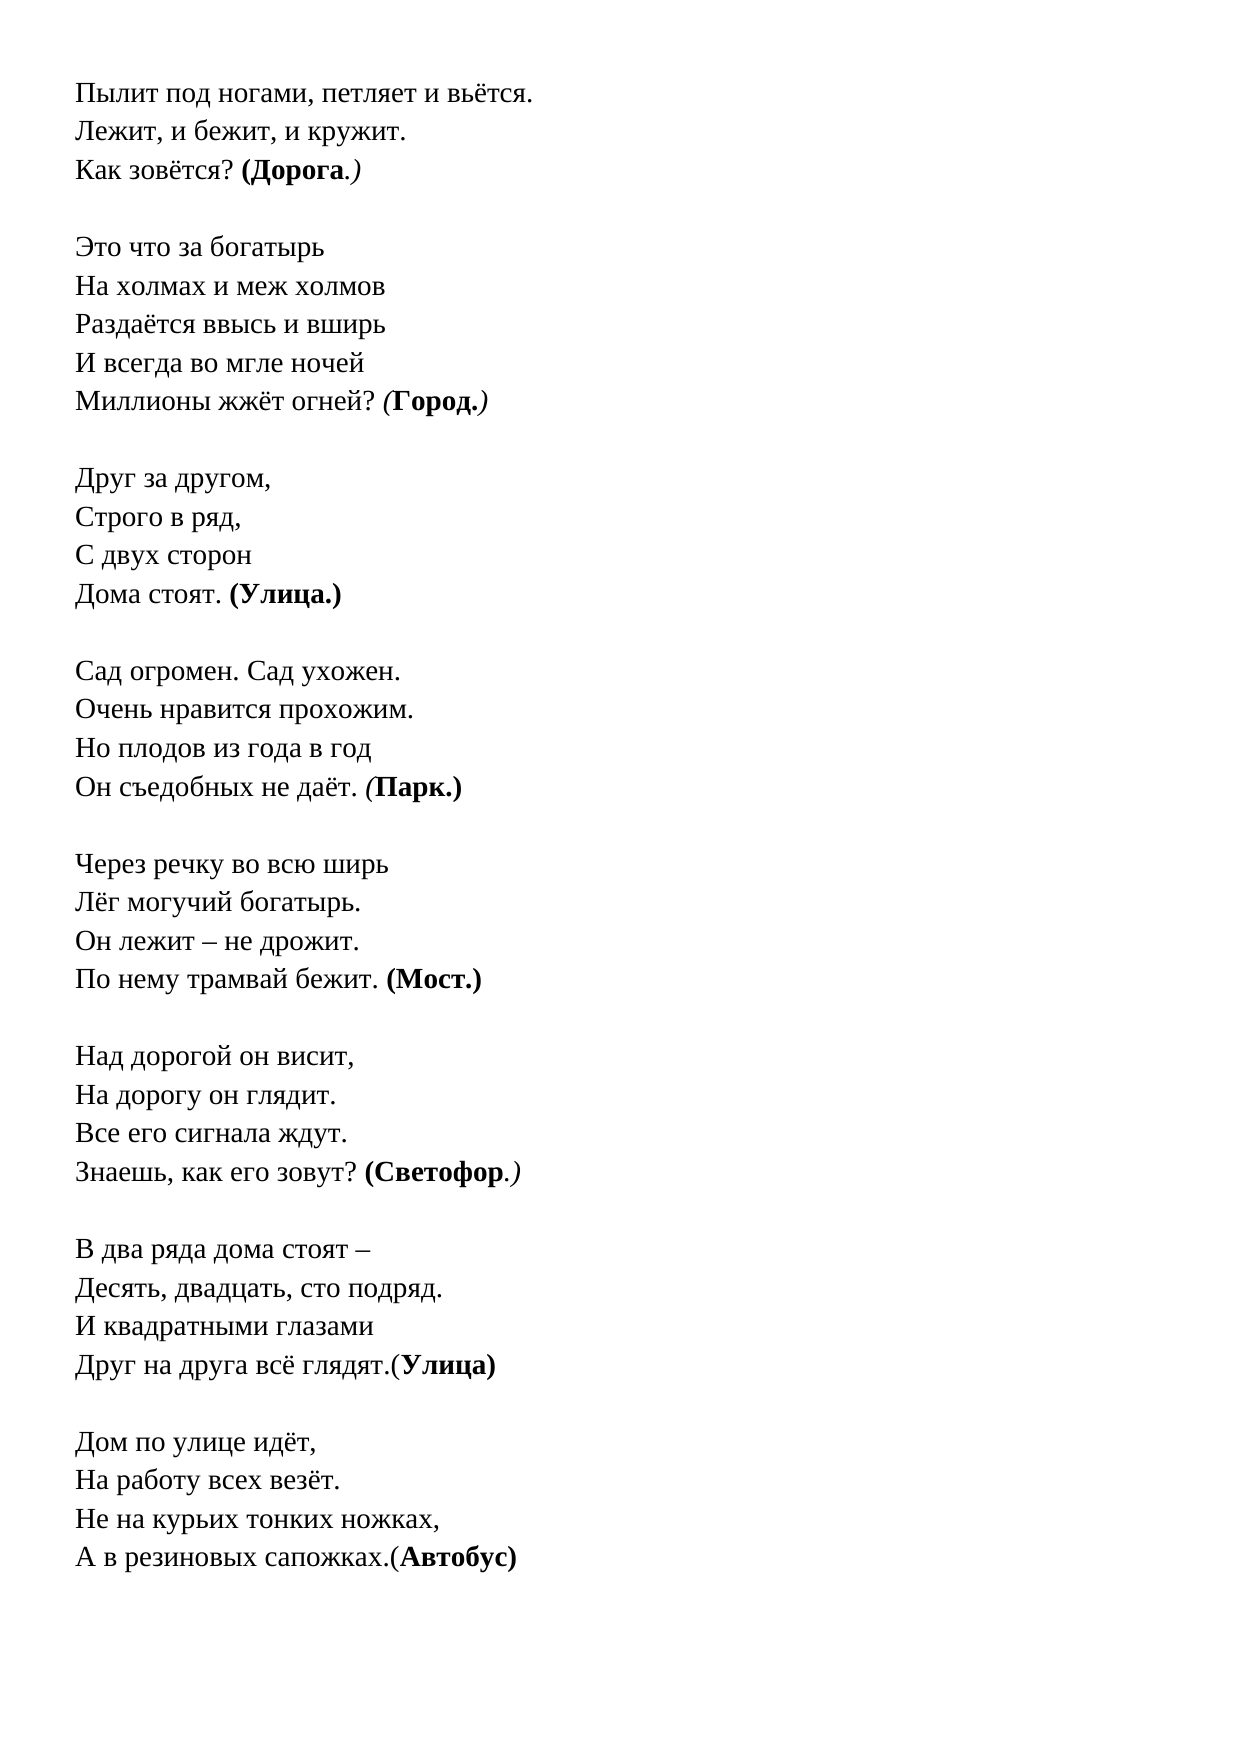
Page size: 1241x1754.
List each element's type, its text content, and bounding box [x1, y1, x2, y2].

text Сад огромен. Сад ухожен. [75, 653, 1196, 687]
text Лежит, и бежит, и кружит. [75, 113, 1196, 147]
text Он лежит – не дрожит. [75, 923, 1196, 956]
text Знаешь, как его зовут? (Светофор.) [75, 1154, 1196, 1188]
text На дорогу он глядит. [75, 1077, 1196, 1111]
text Пылит под ногами, петляет и вьётся. [75, 75, 1196, 108]
text В два ряда дома стоят – Десять, двадцать, сто подряд. И квадратными глазами Друг на друга всё глядят.(Улица) [75, 1231, 1196, 1380]
text Над дорогой он висит, [75, 1038, 1196, 1072]
text Дом по улице идёт, На работу всех везёт. Не на курьих тонких ножках, А в резиновых сапожках.(Автобус) [75, 1424, 1196, 1573]
text Как зовётся? (Дорога.) [75, 152, 1196, 186]
text Раздаётся ввысь и вширь [75, 306, 1196, 340]
text Дома стоят. (Улица.) [75, 576, 1196, 609]
text С двух сторон [75, 537, 1196, 571]
text Но плодов из года в год [75, 730, 1196, 764]
text И всегда во мгле ночей [75, 345, 1196, 378]
text По нему трамвай бежит. (Мост.) [75, 961, 1196, 995]
text Все его сигнала ждут. [75, 1116, 1196, 1149]
text Через речку во всю ширь [75, 846, 1196, 879]
text Очень нравится прохожим. [75, 692, 1196, 725]
text Друг за другом, [75, 460, 1196, 494]
text Строго в ряд, [75, 499, 1196, 532]
text На холмах и меж холмов [75, 268, 1196, 301]
text Это что за богатырь [75, 229, 1196, 263]
text Лёг могучий богатырь. [75, 884, 1196, 918]
text Он съедобных не даёт. (Парк.) [75, 769, 1196, 802]
text Миллионы жжёт огней? (Город.) [75, 383, 1196, 417]
